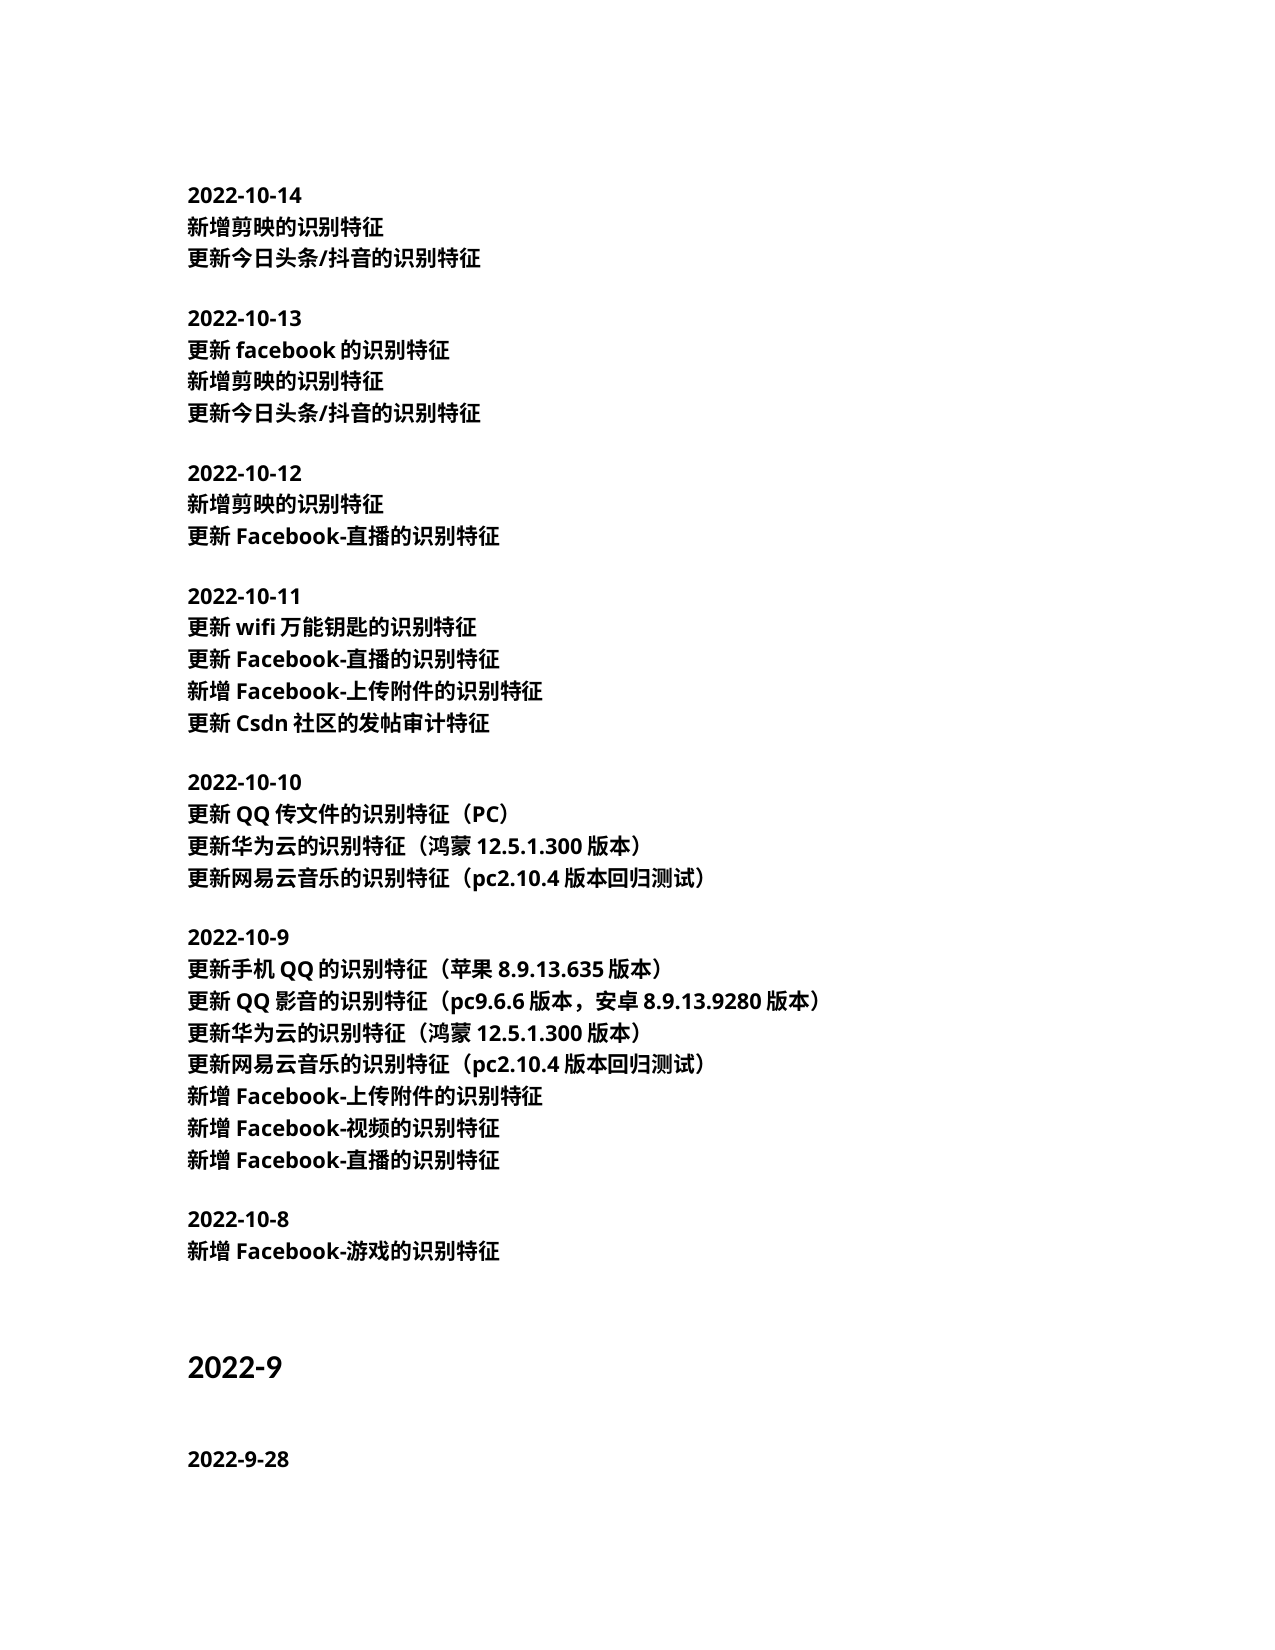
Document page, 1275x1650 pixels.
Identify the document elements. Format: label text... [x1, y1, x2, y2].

text 2022-10-8 [187, 1204, 1087, 1234]
text 更新今日头条/抖音的识别特征 [187, 396, 1087, 428]
text 更新QQ影音的识别特征（pc9.6.6版本，安卓8.9.13.9280版本） [187, 984, 1087, 1016]
text 2022-10-14 [187, 180, 1087, 209]
text 新增剪映的识别特征 [187, 364, 1087, 396]
text 更新手机QQ的识别特征（苹果8.9.13.635版本） [187, 952, 1087, 984]
text 2022-9-28 [187, 1444, 1087, 1473]
text 新增Facebook-上传附件的识别特征 [187, 674, 1087, 706]
text 新增剪映的识别特征 [187, 487, 1087, 519]
text 更新Facebook-直播的识别特征 [187, 642, 1087, 674]
text 2022-10-13 [187, 303, 1087, 333]
text 更新网易云音乐的识别特征（pc2.10.4版本回归测试） [187, 1047, 1087, 1079]
text 更新Csdn社区的发帖审计特征 [187, 706, 1087, 737]
text 2022-10-9 [187, 922, 1087, 952]
text 更新facebook的识别特征 [187, 333, 1087, 364]
text 2022-10-10 [187, 767, 1087, 797]
text 2022-10-12 [187, 458, 1087, 487]
text 更新今日头条/抖音的识别特征 [187, 241, 1087, 273]
text 新增剪映的识别特征 [187, 209, 1087, 241]
text 新增Facebook-上传附件的识别特征 [187, 1079, 1087, 1111]
text 2022-10-11 [187, 581, 1087, 610]
text 更新网易云音乐的识别特征（pc2.10.4版本回归测试） [187, 861, 1087, 892]
text 更新QQ传文件的识别特征（PC） [187, 797, 1087, 829]
text 更新华为云的识别特征（鸿蒙12.5.1.300版本） [187, 829, 1087, 861]
subtitle 2022-9 [187, 1346, 1087, 1387]
text 更新Facebook-直播的识别特征 [187, 519, 1087, 551]
text 新增Facebook-视频的识别特征 [187, 1111, 1087, 1143]
text 更新wifi万能钥匙的识别特征 [187, 610, 1087, 642]
text 更新华为云的识别特征（鸿蒙12.5.1.300版本） [187, 1016, 1087, 1047]
text 新增Facebook-直播的识别特征 [187, 1143, 1087, 1174]
text 新增Facebook-游戏的识别特征 [187, 1234, 1087, 1266]
